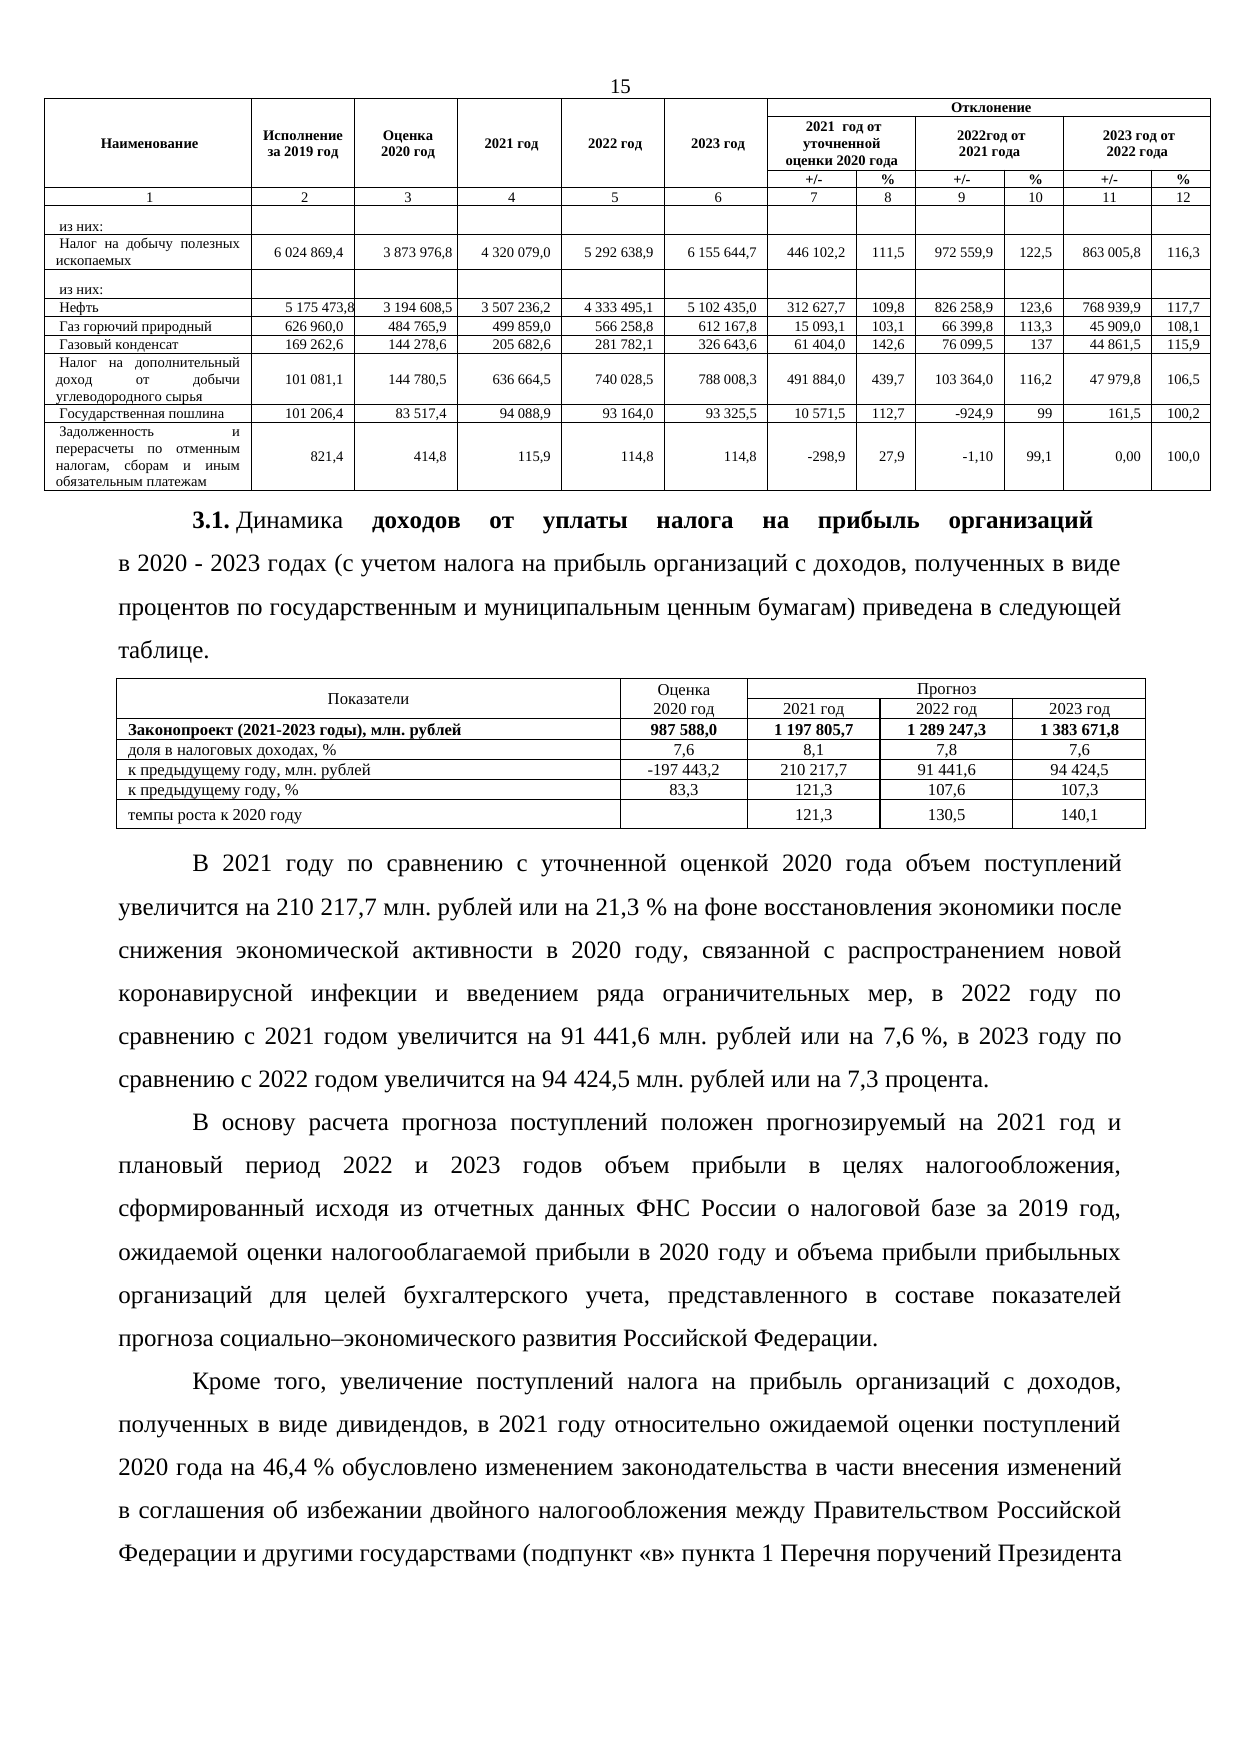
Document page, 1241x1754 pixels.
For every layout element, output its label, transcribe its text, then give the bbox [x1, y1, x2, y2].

table_cell [458, 270, 561, 298]
table_cell Государственная пошлина [45, 405, 251, 422]
table_cell 5 102 435,0 [665, 299, 767, 316]
table_cell 439,7 [857, 354, 915, 404]
table_cell 116,3 [1152, 235, 1210, 269]
table_cell 99 [1005, 405, 1063, 422]
table_cell 612 167,8 [665, 317, 767, 335]
table_cell 636 664,5 [458, 354, 561, 404]
table_cell 4 [458, 188, 561, 205]
table_cell 10 571,5 [768, 405, 856, 422]
table_cell [665, 206, 767, 234]
table_cell 1 [45, 188, 251, 205]
table_cell 108,1 [1152, 317, 1210, 335]
table_cell 2 [252, 188, 354, 205]
table_cell 123,6 [1005, 299, 1063, 316]
table_cell 83 517,4 [355, 405, 457, 422]
table_cell Законопроект (2021-2023 годы), млн. рублей [117, 719, 620, 738]
table_cell 863 005,8 [1064, 235, 1151, 269]
table_cell 100,2 [1152, 405, 1210, 422]
table_cell 3 507 236,2 [458, 299, 561, 316]
table_cell 626 960,0 [252, 317, 354, 335]
table_cell 45 909,0 [1064, 317, 1151, 335]
table_cell [355, 206, 457, 234]
table_cell Газовый конденсат [45, 336, 251, 353]
table_cell 7 [768, 188, 856, 205]
table_cell 47 979,8 [1064, 354, 1151, 404]
table_cell 210 217,7 [748, 760, 879, 779]
table_cell 2022год от 2021 года [916, 117, 1063, 169]
table_cell 76 099,5 [916, 336, 1004, 353]
table_cell 109,8 [857, 299, 915, 316]
table_header Прогноз [748, 679, 1145, 698]
table_cell 8 [857, 188, 915, 205]
table_cell 3 [355, 188, 457, 205]
table_cell 6 155 644,7 [665, 235, 767, 269]
table_cell к предыдущему году, млн. рублей [117, 760, 620, 779]
table_cell Нефть [45, 299, 251, 316]
table_cell 414,8 [355, 423, 457, 490]
table_cell темпы роста к 2020 году [117, 800, 620, 828]
table_cell [1152, 270, 1210, 298]
table_cell 205 682,6 [458, 336, 561, 353]
table_cell 2021 год от уточненной оценки 2020 года [768, 117, 915, 169]
table_cell 987 588,0 [621, 719, 747, 738]
table_cell 8,1 [748, 740, 879, 759]
text В основу расчета прогноза поступлений положен прогнозируемый на 2021 год и плановый период 2022 и 2023 годов объем прибыли в целях налогообложения, сформированный исходя из отчетных данных ФНС России о налоговой базе за 2019 год, ожидаемой оценки налогооблагаемой прибыли в 2020 году и объема прибыли прибыльных организаций для целей бухгалтерского учета, представленного в составе показателей прогноза социально–экономического развития Российской Федерации. [118, 1107, 1122, 1352]
table_cell [621, 800, 747, 828]
table_cell 112,7 [857, 405, 915, 422]
table_cell Газ горючий природный [45, 317, 251, 335]
table_cell 93 164,0 [562, 405, 664, 422]
table_cell [916, 270, 1004, 298]
table_cell [252, 206, 354, 234]
table_header 2023 год [665, 99, 767, 187]
table_cell 121,3 [748, 800, 879, 828]
table_cell [355, 270, 457, 298]
table_cell 113,3 [1005, 317, 1063, 335]
table_cell [1152, 206, 1210, 234]
table_cell 5 [562, 188, 664, 205]
table_cell [458, 206, 561, 234]
table_cell 12 [1152, 188, 1210, 205]
table_cell 122,5 [1005, 235, 1063, 269]
table_cell 788 008,3 [665, 354, 767, 404]
table_cell 7,8 [881, 740, 1012, 759]
table_cell 15 093,1 [768, 317, 856, 335]
table_cell 121,3 [748, 780, 879, 799]
table_cell 117,7 [1152, 299, 1210, 316]
table_cell 326 643,6 [665, 336, 767, 353]
table_cell 114,8 [665, 423, 767, 490]
table_cell доля в налоговых доходах, % [117, 740, 620, 759]
table_cell 106,5 [1152, 354, 1210, 404]
table_cell 94 424,5 [1013, 760, 1145, 779]
table_cell 312 627,7 [768, 299, 856, 316]
table_cell 0,00 [1064, 423, 1151, 490]
table_cell из них: [45, 206, 251, 234]
table_cell 27,9 [857, 423, 915, 490]
table_cell 1 197 805,7 [748, 719, 879, 738]
table_header 2021 год [458, 99, 561, 187]
table_cell 116,2 [1005, 354, 1063, 404]
table_cell [1005, 270, 1063, 298]
text В 2021 году по сравнению с уточненной оценкой 2020 года объем поступлений увеличится на 210 217,7 млн. рублей или на 21,3 % на фоне восстановления экономики после снижения экономической активности в 2020 году, связанной с распространением новой коронавирусной инфекции и введением ряда ограничительных мер, в 2022 году по сравнению с 2021 годом увеличится на 91 441,6 млн. рублей или на 7,6 %, в 2023 году по сравнению с 2022 годом увеличится на 94 424,5 млн. рублей или на 7,3 процента. [118, 848, 1122, 1093]
table_cell 821,4 [252, 423, 354, 490]
table_cell 99,1 [1005, 423, 1063, 490]
table_cell 2021 год [748, 699, 879, 718]
table_cell 100,0 [1152, 423, 1210, 490]
table_cell 491 884,0 [768, 354, 856, 404]
table_cell к предыдущему году, % [117, 780, 620, 799]
table_cell 446 102,2 [768, 235, 856, 269]
table_cell [916, 206, 1004, 234]
table_header Оценка 2020 год [621, 679, 747, 718]
table_cell -197 443,2 [621, 760, 747, 779]
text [118, 1366, 1122, 1567]
table_cell 140,1 [1013, 800, 1145, 828]
table_cell 144 278,6 [355, 336, 457, 353]
table_cell 111,5 [857, 235, 915, 269]
table_header Исполнение за 2019 год [252, 99, 354, 187]
table_cell % [857, 171, 915, 187]
table_header Отклонение [768, 99, 1210, 116]
table_cell [857, 206, 915, 234]
table_cell 4 333 495,1 [562, 299, 664, 316]
table_cell 103,1 [857, 317, 915, 335]
table_cell [1064, 206, 1151, 234]
table_cell [768, 270, 856, 298]
table_cell Налог на дополнительный доход от добычи углеводородного сырья [45, 354, 251, 404]
table_cell 3 873 976,8 [355, 235, 457, 269]
table_cell [252, 270, 354, 298]
table_cell 5 175 473,8 [252, 299, 354, 316]
table_cell 137 [1005, 336, 1063, 353]
table_cell 768 939,9 [1064, 299, 1151, 316]
table_header Наименование [45, 99, 251, 187]
table_cell 5 292 638,9 [562, 235, 664, 269]
table_cell 142,6 [857, 336, 915, 353]
table_cell -924,9 [916, 405, 1004, 422]
table_cell 1 289 247,3 [881, 719, 1012, 738]
table_cell -1,10 [916, 423, 1004, 490]
table_cell 115,9 [458, 423, 561, 490]
table_cell [665, 270, 767, 298]
table_header 2022 год [562, 99, 664, 187]
table_cell 6 [665, 188, 767, 205]
table_cell 44 861,5 [1064, 336, 1151, 353]
table_cell 107,3 [1013, 780, 1145, 799]
table_cell 2023 год [1013, 699, 1145, 718]
table_cell 6 024 869,4 [252, 235, 354, 269]
table_cell [562, 270, 664, 298]
table_cell 83,3 [621, 780, 747, 799]
table_cell +/- [1064, 171, 1151, 187]
table_cell 115,9 [1152, 336, 1210, 353]
table_cell 169 262,6 [252, 336, 354, 353]
table_cell +/- [768, 171, 856, 187]
table_cell 91 441,6 [881, 760, 1012, 779]
table_cell -298,9 [768, 423, 856, 490]
table_header Оценка 2020 год [355, 99, 457, 187]
table_cell [1005, 206, 1063, 234]
table_cell % [1005, 171, 1063, 187]
table_cell 499 859,0 [458, 317, 561, 335]
table_cell 10 [1005, 188, 1063, 205]
table_cell 2022 год [881, 699, 1012, 718]
table_cell 2023 год от 2022 года [1064, 117, 1210, 169]
table_cell 94 088,9 [458, 405, 561, 422]
table_cell 101 206,4 [252, 405, 354, 422]
table_cell из них: [45, 270, 251, 298]
table_cell +/- [916, 171, 1004, 187]
table_cell 484 765,9 [355, 317, 457, 335]
table_cell 566 258,8 [562, 317, 664, 335]
table_cell 9 [916, 188, 1004, 205]
table_cell 11 [1064, 188, 1151, 205]
table_cell % [1152, 171, 1210, 187]
table_cell 1 383 671,8 [1013, 719, 1145, 738]
table_cell 114,8 [562, 423, 664, 490]
table_cell [562, 206, 664, 234]
table_cell [1064, 270, 1151, 298]
table_cell 130,5 [881, 800, 1012, 828]
table_cell 101 081,1 [252, 354, 354, 404]
table_cell Задолженность и перерасчеты по отменным налогам, сборам и иным обязательным платежам [45, 423, 251, 490]
table_cell 740 028,5 [562, 354, 664, 404]
table_cell 61 404,0 [768, 336, 856, 353]
table_cell 161,5 [1064, 405, 1151, 422]
table_cell 972 559,9 [916, 235, 1004, 269]
table_cell 826 258,9 [916, 299, 1004, 316]
text 3.1. Динамика доходов от уплаты налога на прибыль организаций в 2020 - 2023 годах (с учетом налога на прибыль организаций с доходов, полученных в виде процентов по государственным и муниципальным ценным бумагам) приведена в следующей таблице. [118, 505, 1122, 663]
table_cell 144 780,5 [355, 354, 457, 404]
table_header Показатели [117, 679, 620, 718]
table_cell Налог на добычу полезных ископаемых [45, 235, 251, 269]
table_cell 4 320 079,0 [458, 235, 561, 269]
table_cell 281 782,1 [562, 336, 664, 353]
table_cell [857, 270, 915, 298]
table_cell 3 194 608,5 [355, 299, 457, 316]
table_cell 107,6 [881, 780, 1012, 799]
table_cell [768, 206, 856, 234]
table_cell 66 399,8 [916, 317, 1004, 335]
table_cell 7,6 [1013, 740, 1145, 759]
table_cell 103 364,0 [916, 354, 1004, 404]
table_cell 7,6 [621, 740, 747, 759]
table_cell 93 325,5 [665, 405, 767, 422]
